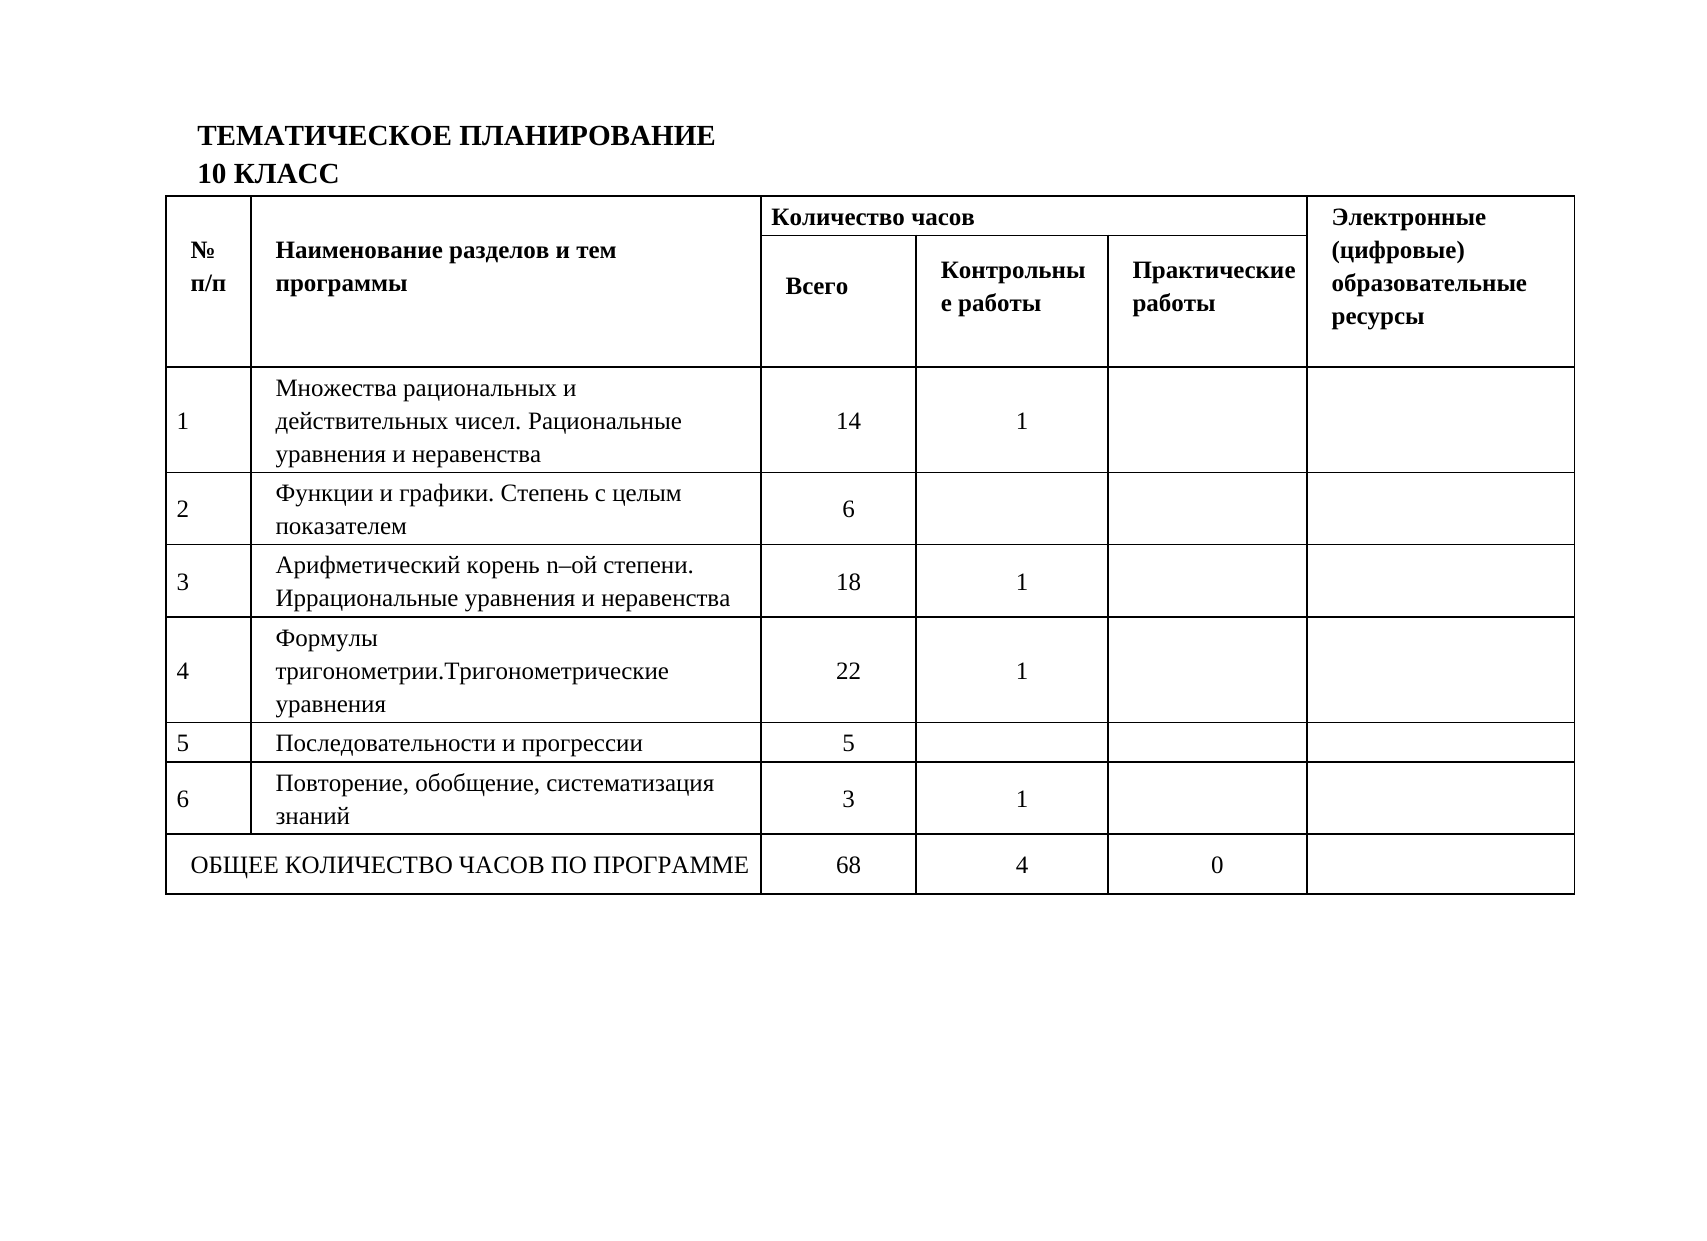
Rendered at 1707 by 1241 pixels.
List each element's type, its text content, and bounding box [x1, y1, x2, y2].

table_cell [1109, 723, 1306, 761]
table_cell [1109, 473, 1306, 544]
table_cell Множества рациональных и действительных чисел. Рациональные уравнения и неравенства [252, 368, 760, 471]
table_cell [1109, 618, 1306, 722]
table_cell Повторение, обобщение, систематизация знаний [252, 763, 760, 833]
table_cell [1308, 618, 1574, 722]
table_cell Всего [762, 236, 915, 366]
table_cell 1 [917, 368, 1107, 471]
text ТЕМАТИЧЕСКОЕ ПЛАНИРОВАНИЕ [190, 118, 1618, 152]
table_cell Практические работы [1109, 236, 1306, 366]
table_header Количество часов [762, 197, 1306, 234]
table_cell [1308, 763, 1574, 833]
table_cell [1109, 368, 1306, 471]
table_cell 68 [762, 835, 915, 893]
table_cell 5 [167, 723, 250, 761]
table_cell 2 [167, 473, 250, 544]
table_cell 3 [762, 763, 915, 833]
table_cell [1308, 723, 1574, 761]
table_cell Функции и графики. Степень с целым показателем [252, 473, 760, 544]
table_cell [1109, 763, 1306, 833]
table_cell 6 [762, 473, 915, 544]
table_cell 1 [917, 618, 1107, 722]
table_cell [917, 473, 1107, 544]
table_cell 1 [917, 763, 1107, 833]
table_header Электронные (цифровые) образовательные ресурсы [1308, 197, 1574, 366]
table_cell [1308, 835, 1574, 893]
table_cell 4 [167, 618, 250, 722]
table_cell 4 [917, 835, 1107, 893]
table_cell [1109, 545, 1306, 616]
table_cell 1 [167, 368, 250, 471]
table_cell Последовательности и прогрессии [252, 723, 760, 761]
table_cell [917, 723, 1107, 761]
table_cell 18 [762, 545, 915, 616]
table_cell 14 [762, 368, 915, 471]
table_cell 1 [917, 545, 1107, 616]
table_cell Контрольные работы [917, 236, 1107, 366]
table_header № п/п [167, 197, 250, 366]
table_cell [1308, 545, 1574, 616]
table_cell [1308, 368, 1574, 471]
table_header Наименование разделов и тем программы [252, 197, 760, 366]
text 10 КЛАСС [190, 157, 1618, 190]
table_cell [1308, 473, 1574, 544]
table_cell 0 [1109, 835, 1306, 893]
table_cell 22 [762, 618, 915, 722]
table_cell ОБЩЕЕ КОЛИЧЕСТВО ЧАСОВ ПО ПРОГРАММЕ [167, 835, 760, 893]
table_cell 5 [762, 723, 915, 761]
table_cell 3 [167, 545, 250, 616]
table_cell Арифметический корень n–ой степени. Иррациональные уравнения и неравенства [252, 545, 760, 616]
table_cell 6 [167, 763, 250, 833]
table_cell Формулы тригонометрии.Тригонометрические уравнения [252, 618, 760, 722]
